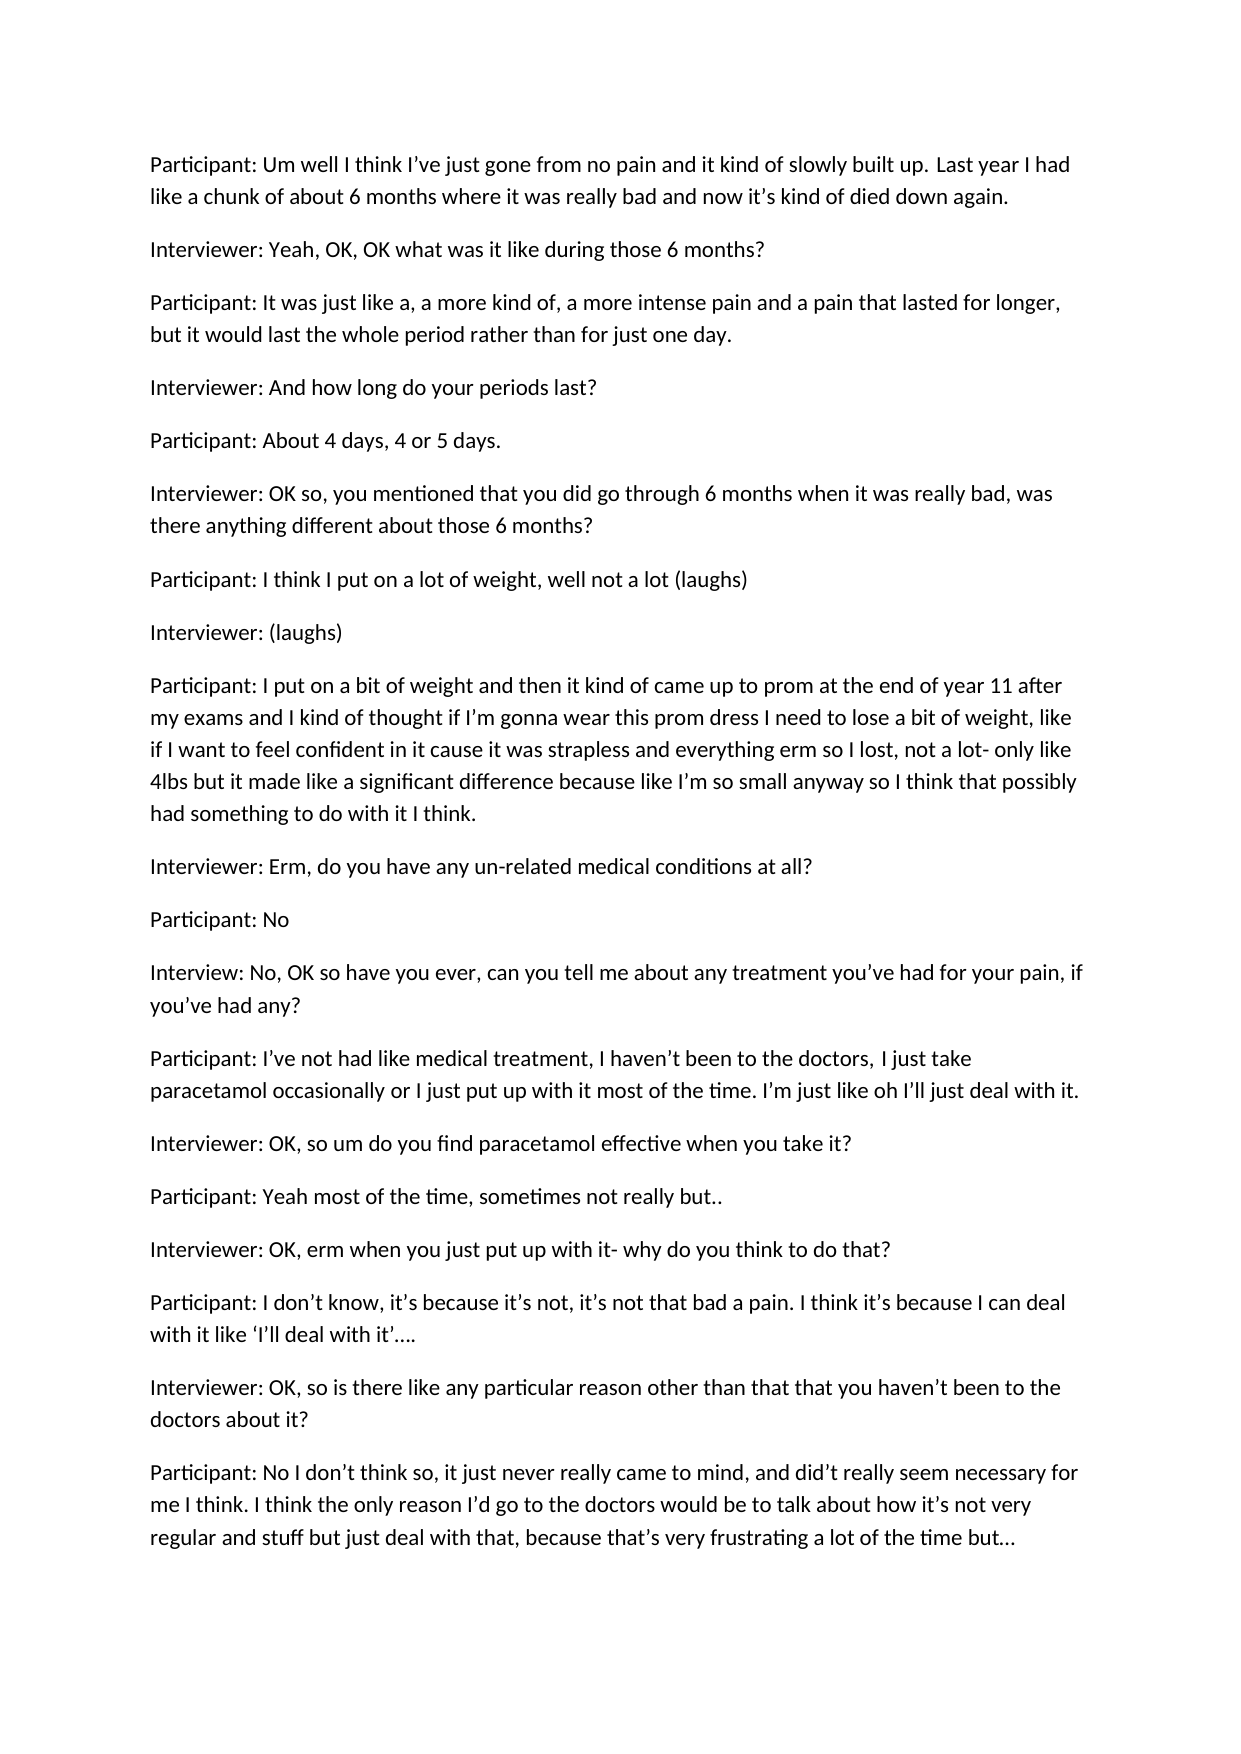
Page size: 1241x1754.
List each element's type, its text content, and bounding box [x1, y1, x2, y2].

text Interviewer: OK, erm when you just put up with it- why do you think to do that? [150, 1235, 1090, 1263]
text Participant: I’ve not had like medical treatment, I haven’t been to the doctors, I just take paracetamol occasionally or I just put up with it most of the time. I’m just like oh I’ll just deal with it. [150, 1044, 1090, 1104]
text Interviewer: OK, so is there like any particular reason other than that that you haven’t been to the doctors about it? [150, 1373, 1090, 1433]
text Participant: I don’t know, it’s because it’s not, it’s not that bad a pain. I think it’s because I can deal with it like ‘I’ll deal with it’…. [150, 1288, 1090, 1348]
text Interviewer: And how long do your periods last? [150, 373, 1090, 401]
text Interview: No, OK so have you ever, can you tell me about any treatment you’ve had for your pain, if you’ve had any? [150, 958, 1090, 1019]
text Interviewer: Yeah, OK, OK what was it like during those 6 months? [150, 235, 1090, 263]
text Participant: It was just like a, a more kind of, a more intense pain and a pain that lasted for longer, but it would last the whole period rather than for just one day. [150, 288, 1090, 348]
text Participant: Um well I think I’ve just gone from no pain and it kind of slowly built up. Last year I had like a chunk of about 6 months where it was really bad and now it’s kind of died down again. [150, 150, 1090, 210]
text Participant: No I don’t think so, it just never really came to mind, and did’t really seem necessary for me I think. I think the only reason I’d go to the doctors would be to talk about how it’s not very regular and stuff but just deal with that, because that’s very frustrating a lot of the time but… [150, 1458, 1090, 1551]
text Interviewer: OK so, you mentioned that you did go through 6 months when it was really bad, was there anything different about those 6 months? [150, 479, 1090, 540]
text Participant: I put on a bit of weight and then it kind of came up to prom at the end of year 11 after my exams and I kind of thought if I’m gonna wear this prom dress I need to lose a bit of weight, like if I want to feel confident in it cause it was strapless and everything erm so I lost, not a lot- only like 4lbs but it made like a significant difference because like I’m so small anyway so I think that possibly had something to do with it I think. [150, 671, 1090, 827]
text Participant: I think I put on a lot of weight, well not a lot (laughs) [150, 565, 1090, 593]
text Interviewer: OK, so um do you find paracetamol effective when you take it? [150, 1129, 1090, 1157]
text Participant: About 4 days, 4 or 5 days. [150, 426, 1090, 454]
text Participant: Yeah most of the time, sometimes not really but.. [150, 1182, 1090, 1210]
text Participant: No [150, 906, 1090, 933]
text Interviewer: (laughs) [150, 618, 1090, 646]
text Interviewer: Erm, do you have any un-related medical conditions at all? [150, 852, 1090, 881]
